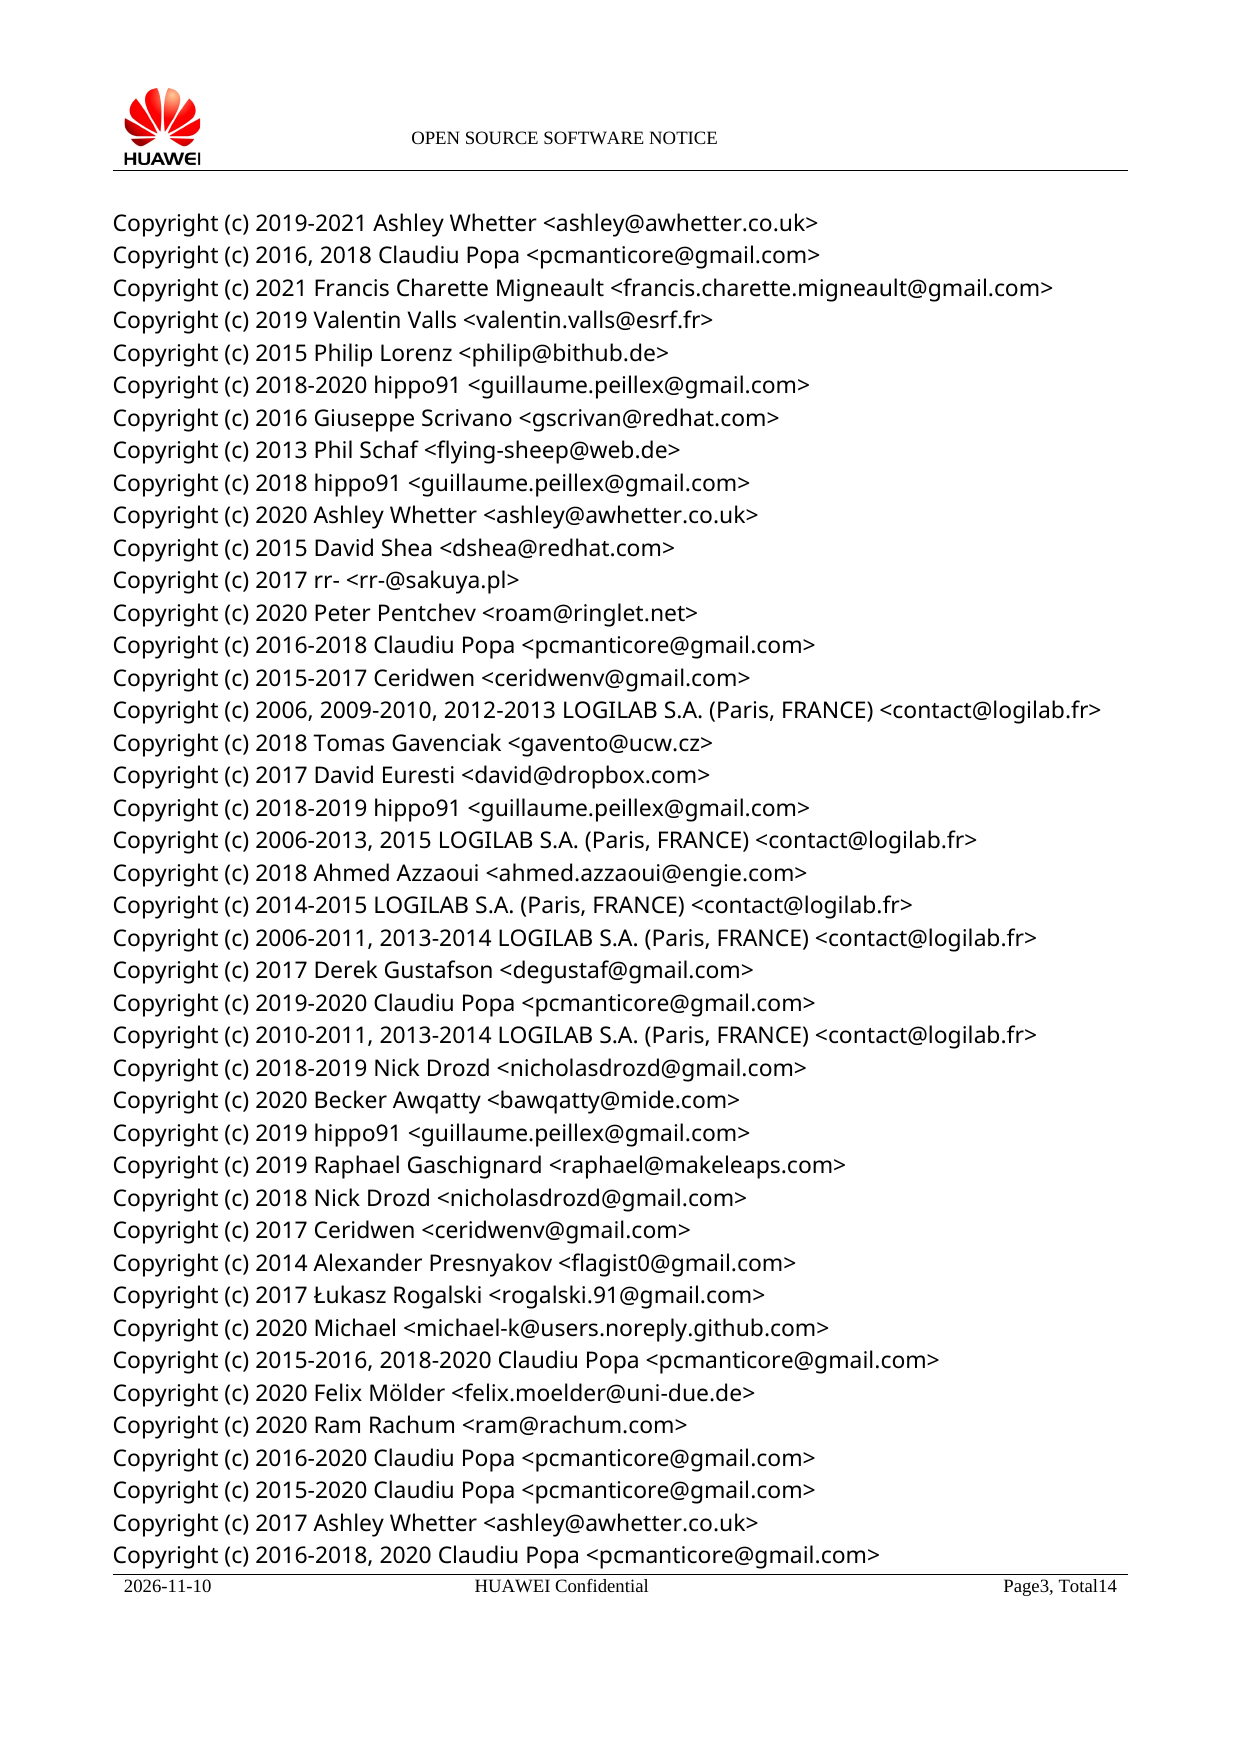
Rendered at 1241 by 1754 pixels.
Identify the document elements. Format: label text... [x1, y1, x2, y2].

picture [124, 88, 201, 165]
